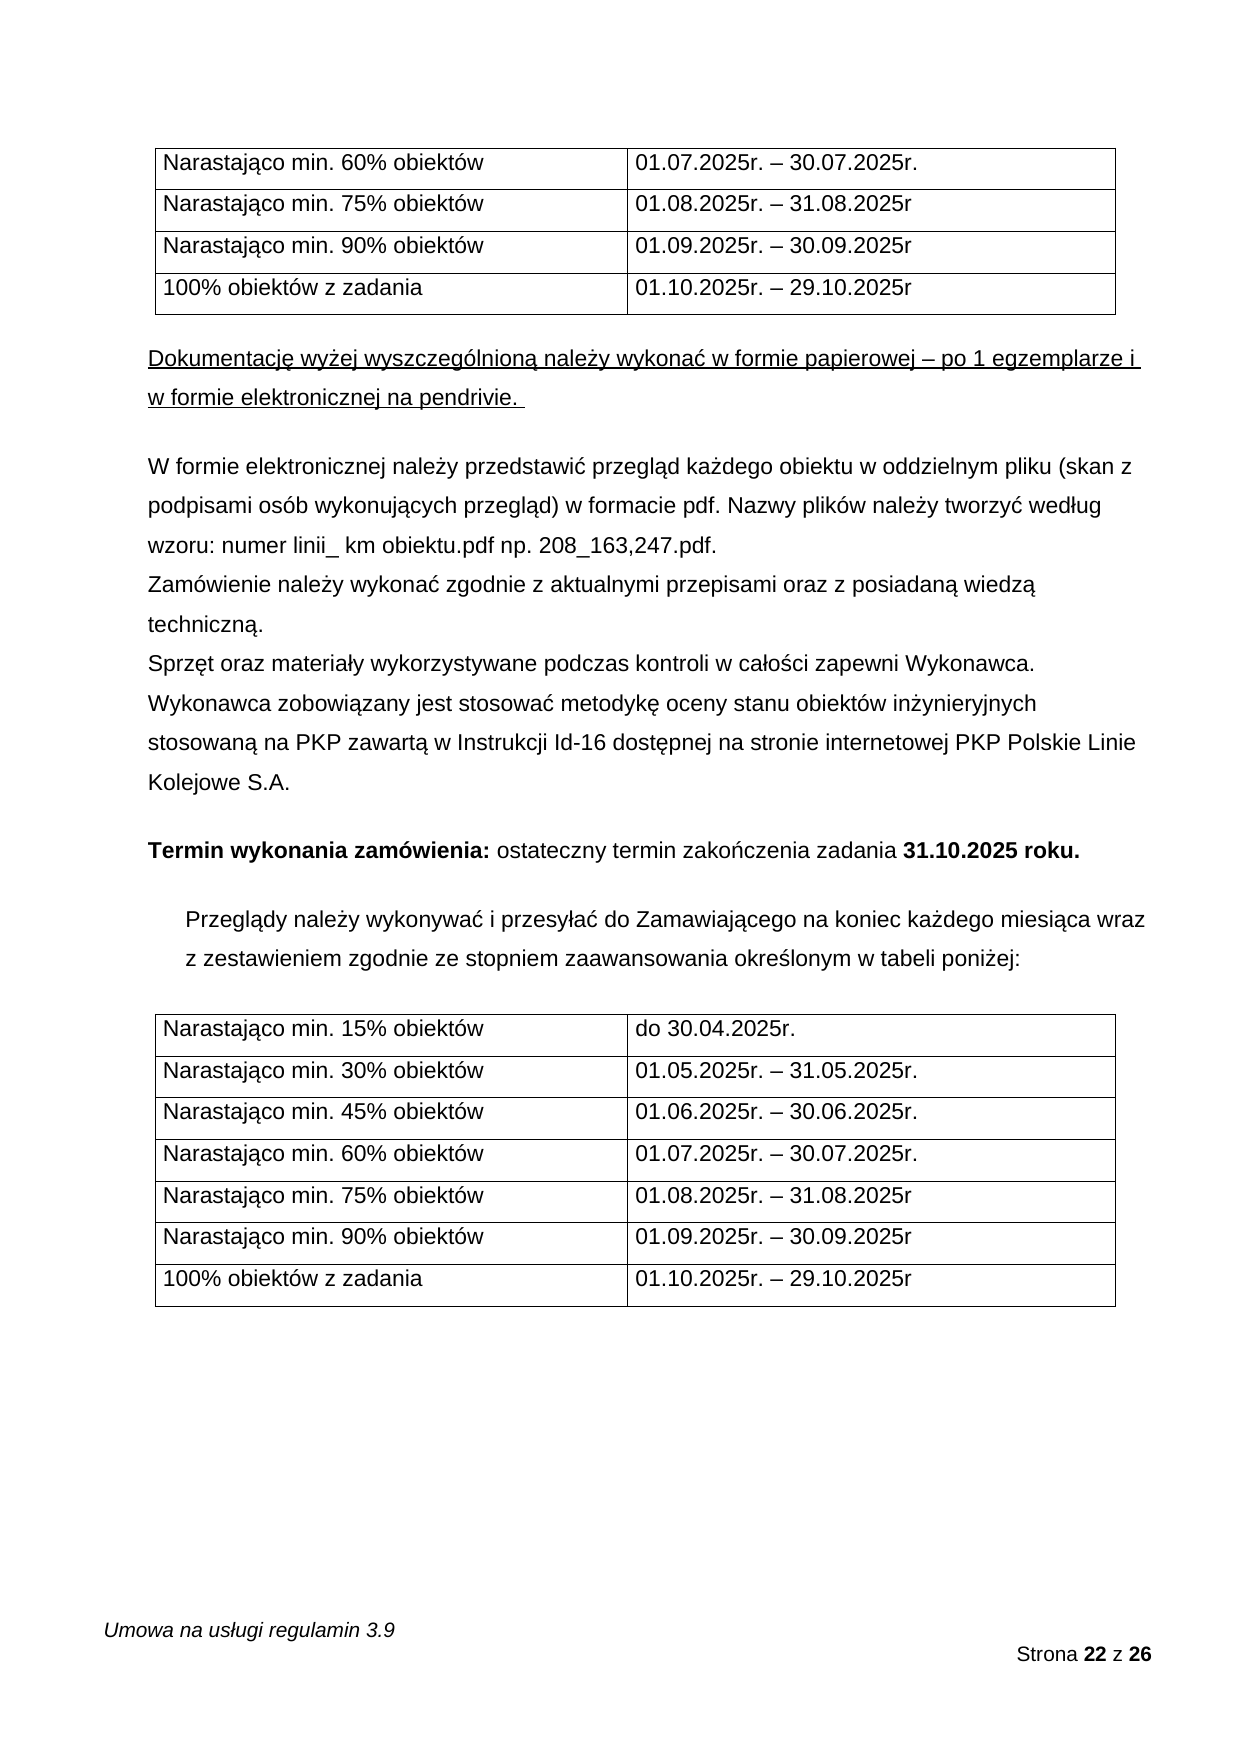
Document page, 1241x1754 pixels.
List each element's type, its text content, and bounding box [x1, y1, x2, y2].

table_cell Narastająco min. 30% obiektów [156, 1057, 627, 1097]
text Wykonawca zobowiązany jest stosować metodykę oceny stanu obiektów inżynieryjnych stosowaną na PKP zawartą w Instrukcji Id-16 dostępnej na stronie internetowej PKP Polskie Linie Kolejowe S.A. [148, 689, 1152, 795]
table_cell 100% obiektów z zadania [156, 1265, 627, 1306]
text Dokumentację wyżej wyszczególnioną należy wykonać w formie papierowej – po 1 egzemplarze i w formie elektronicznej na pendrivie. [148, 344, 1152, 410]
text Przeglądy należy wykonywać i przesyłać do Zamawiającego na koniec każdego miesiąca wraz z zestawieniem zgodnie ze stopniem zaawansowania określonym w tabeli poniżej: [185, 906, 1152, 972]
table_cell Narastająco min. 90% obiektów [156, 232, 627, 273]
table_cell 01.09.2025r. – 30.09.2025r [628, 232, 1115, 273]
table_cell Narastająco min. 60% obiektów [156, 149, 627, 189]
table_cell Narastająco min. 60% obiektów [156, 1140, 627, 1181]
table_cell 100% obiektów z zadania [156, 274, 627, 314]
table_cell 01.09.2025r. – 30.09.2025r [628, 1223, 1115, 1264]
text Termin wykonania zamówienia: ostateczny termin zakończenia zadania 31.10.2025 roku. [148, 837, 1152, 863]
table_header Narastająco min. 15% obiektów [156, 1015, 627, 1056]
text Zamówienie należy wykonać zgodnie z aktualnymi przepisami oraz z posiadaną wiedzą techniczną. [148, 571, 1152, 637]
table_cell Narastająco min. 45% obiektów [156, 1098, 627, 1139]
table_cell 01.08.2025r. – 31.08.2025r [628, 190, 1115, 231]
table_cell Narastająco min. 75% obiektów [156, 1182, 627, 1222]
table_cell 01.06.2025r. – 30.06.2025r. [628, 1098, 1115, 1139]
table_cell 01.05.2025r. – 31.05.2025r. [628, 1057, 1115, 1097]
table_header do 30.04.2025r. [628, 1015, 1115, 1056]
table_cell 01.10.2025r. – 29.10.2025r [628, 274, 1115, 314]
table_cell 01.08.2025r. – 31.08.2025r [628, 1182, 1115, 1222]
text Sprzęt oraz materiały wykorzystywane podczas kontroli w całości zapewni Wykonawca. [148, 650, 1152, 676]
table_cell Narastająco min. 90% obiektów [156, 1223, 627, 1264]
table_cell 01.07.2025r. – 30.07.2025r. [628, 1140, 1115, 1181]
table_cell 01.10.2025r. – 29.10.2025r [628, 1265, 1115, 1306]
table_cell 01.07.2025r. – 30.07.2025r. [628, 149, 1115, 189]
table_cell Narastająco min. 75% obiektów [156, 190, 627, 231]
text W formie elektronicznej należy przedstawić przegląd każdego obiektu w oddzielnym pliku (skan z podpisami osób wykonujących przegląd) w formacie pdf. Nazwy plików należy tworzyć według wzoru: numer linii_ km obiektu.pdf np. 208_163,247.pdf. [148, 453, 1152, 558]
